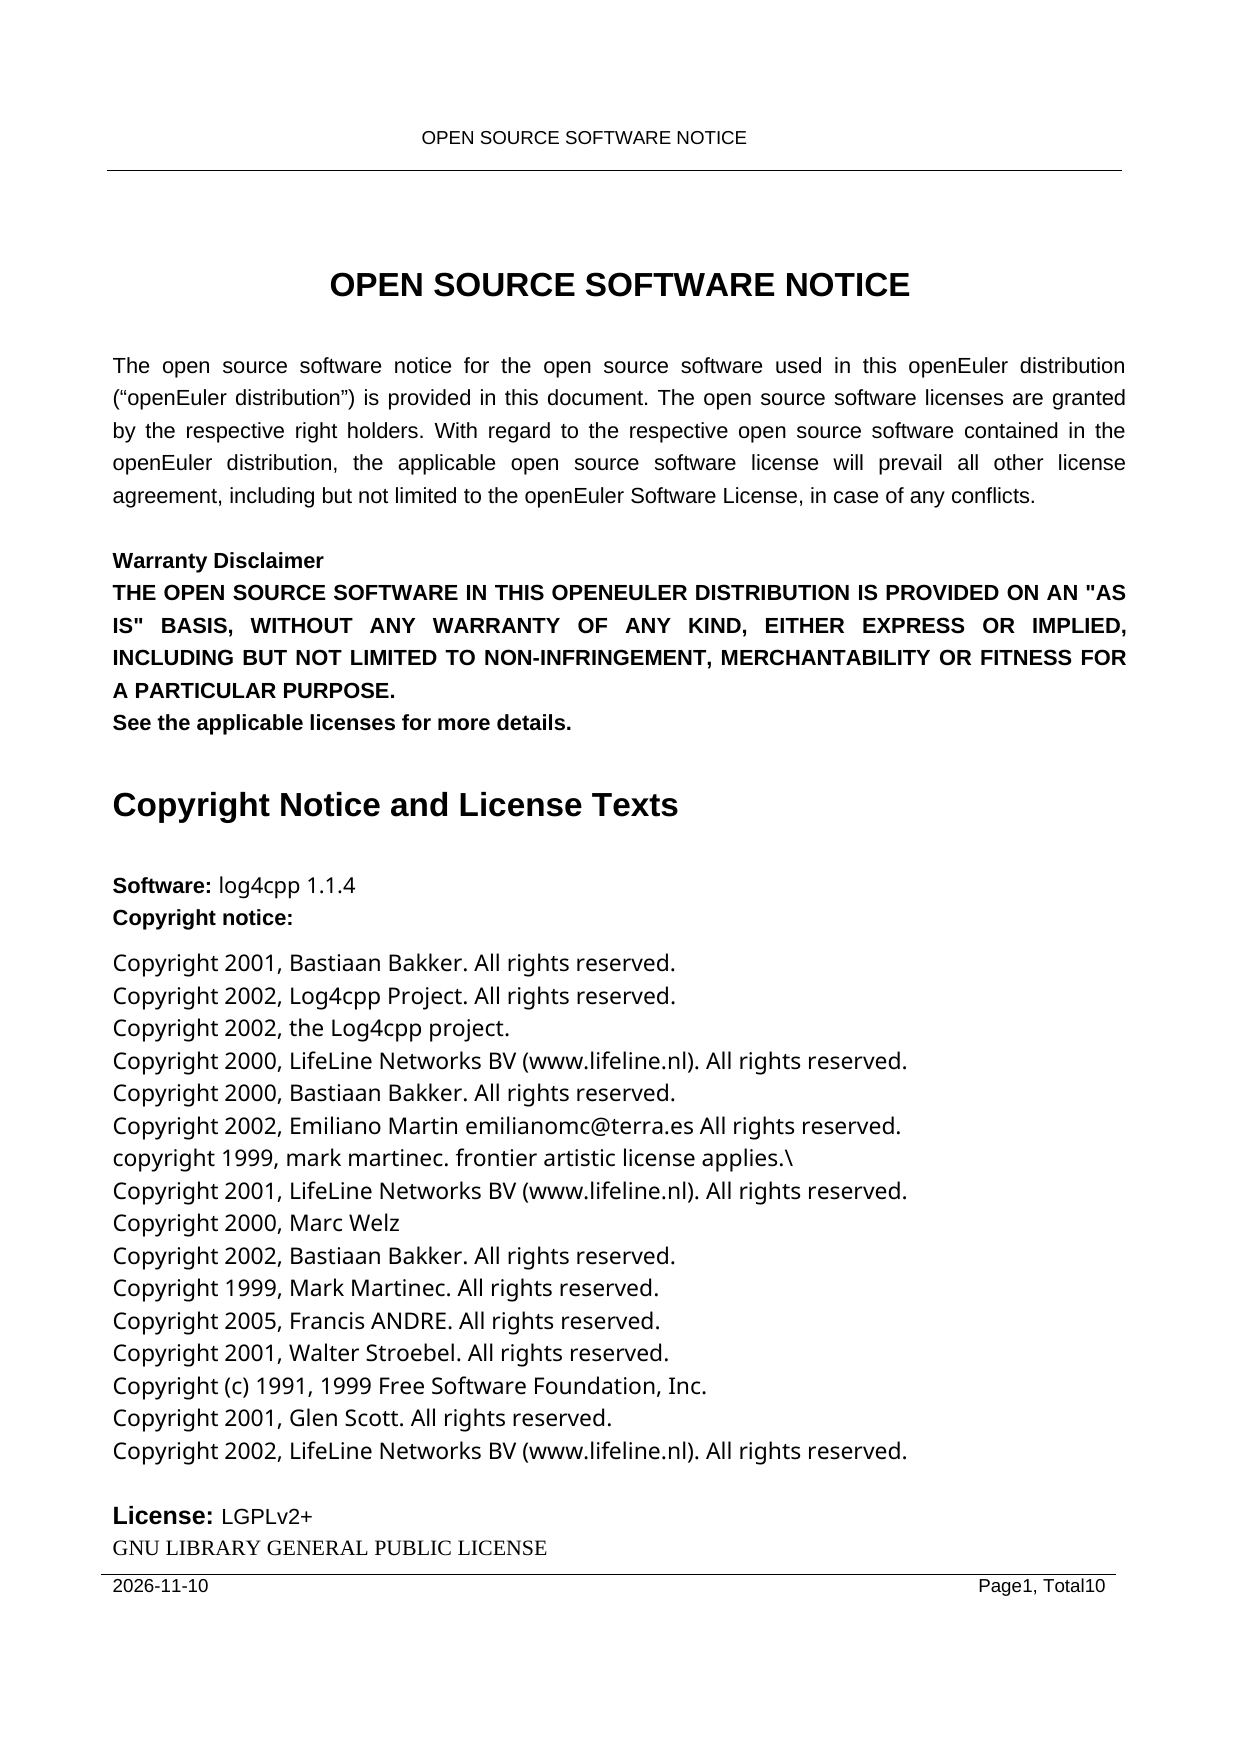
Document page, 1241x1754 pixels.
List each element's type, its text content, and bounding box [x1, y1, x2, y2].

text Copyright notice: [112, 901, 1128, 934]
text OPEN SOURCE SOFTWARE NOTICE [112, 251, 1128, 316]
text The open source software notice for the open source software used in this openEuler distribution (“openEuler distribution”) is provided in this document. The open source software licenses are granted by the respective right holders. With regard to the respective open source software contained in the openEuler distribution, the applicable open source software license will prevail all other license agreement, including but not limited to the openEuler Software License, in case of any conflicts. [112, 349, 1128, 511]
text Warranty Disclaimer [112, 544, 1128, 576]
text Copyright Notice and License Texts [112, 771, 1128, 836]
text Copyright 2001, Bastiaan Bakker. All rights reserved. Copyright 2002, Log4cpp Project. All rights reserved. Copyright 2002, the Log4cpp project. Copyright 2000, LifeLine Networks BV (www.lifeline.nl). All rights reserved. Copyright 2000, Bastiaan Bakker. All rights reserved. Copyright 2002, Emiliano Martin emilianomc@terra.es All rights reserved. copyright 1999, mark martinec. frontier artistic license applies.\ Copyright 2001, LifeLine Networks BV (www.lifeline.nl). All rights reserved. Copyright 2000, Marc Welz Copyright 2002, Bastiaan Bakker. All rights reserved. Copyright 1999, Mark Martinec. All rights reserved. Copyright 2005, Francis ANDRE. All rights reserved. Copyright 2001, Walter Stroebel. All rights reserved. Copyright (c) 1991, 1999 Free Software Foundation, Inc. Copyright 2001, Glen Scott. All rights reserved. Copyright 2002, LifeLine Networks BV (www.lifeline.nl). All rights reserved. [112, 947, 1128, 1499]
title Software: log4cpp 1.1.4 [112, 869, 1128, 901]
text License: LGPLv2+ [112, 1499, 1128, 1532]
text THE OPEN SOURCE SOFTWARE IN THIS OPENEULER DISTRIBUTION IS PROVIDED ON AN "AS IS" BASIS, WITHOUT ANY WARRANTY OF ANY KIND, EITHER EXPRESS OR IMPLIED, INCLUDING BUT NOT LIMITED TO NON-INFRINGEMENT, MERCHANTABILITY OR FITNESS FOR A PARTICULAR PURPOSE. See the applicable licenses for more details. [112, 576, 1128, 739]
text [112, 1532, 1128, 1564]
